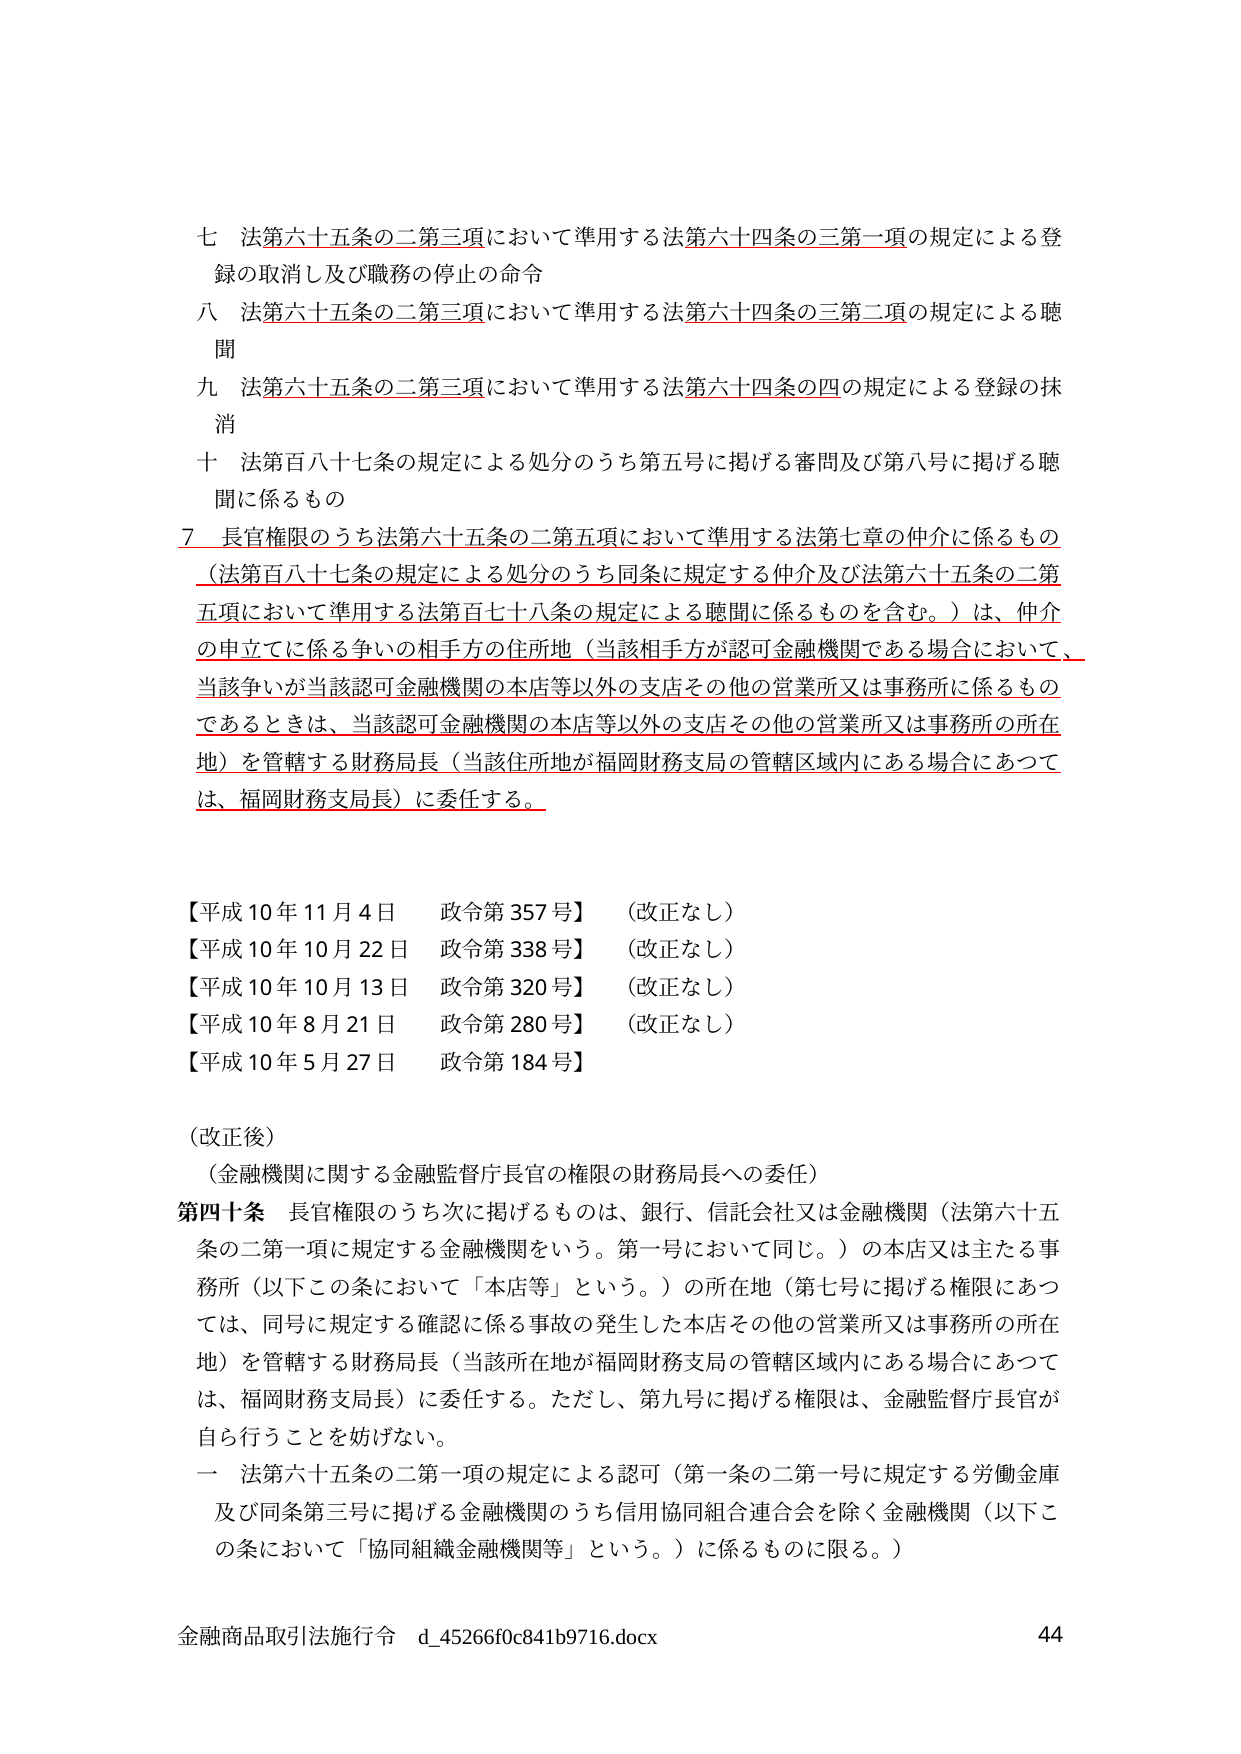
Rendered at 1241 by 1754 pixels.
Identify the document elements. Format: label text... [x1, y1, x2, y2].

text 【平成10年10月13日 政令第320号】 （改正なし） [177, 967, 1063, 1004]
text （改正後） [177, 1117, 1063, 1154]
text 八 法第六十五条の二第三項において準用する法第六十四条の三第二項の規定による聴聞 [196, 292, 1063, 367]
text 【平成10年8月21日 政令第280号】 （改正なし） [177, 1004, 1063, 1042]
text 一 法第六十五条の二第一項の規定による認可（第一条の二第一号に規定する労働金庫及び同条第三号に掲げる金融機関のうち信用協同組合連合会を除く金融機関（以下この条において「協同組織金融機関等」という。）に係るものに限る。） [196, 1454, 1063, 1567]
text 【平成10年10月22日 政令第338号】 （改正なし） [177, 929, 1063, 967]
text 第四十条 長官権限のうち次に掲げるものは、銀行、信託会社又は金融機関（法第六十五条の二第一項に規定する金融機関をいう。第一号において同じ。）の本店又は主たる事務所（以下この条において「本店等」という。）の所在地（第七号に掲げる権限にあつては、同号に規定する確認に係る事故の発生した本店その他の営業所又は事務所の所在地）を管轄する財務局長（当該所在地が福岡財務支局の管轄区域内にある場合にあつては、福岡財務支局長）に委任する。ただし、第九号に掲げる権限は、金融監督庁長官が自ら行うことを妨げない。 [177, 1192, 1063, 1454]
text 【平成10年11月4日 政令第357号】 （改正なし） [177, 892, 1063, 929]
text （金融機関に関する金融監督庁長官の権限の財務局長への委任） [196, 1154, 1063, 1192]
text 十 法第百八十七条の規定による処分のうち第五号に掲げる審問及び第八号に掲げる聴聞に係るもの [196, 442, 1063, 517]
text 七 法第六十五条の二第三項において準用する法第六十四条の三第一項の規定による登録の取消し及び職務の停止の命令 [196, 217, 1063, 292]
text ７ 長官権限のうち法第六十五条の二第五項において準用する法第七章の仲介に係るもの（法第百八十七条の規定による処分のうち同条に規定する仲介及び法第六十五条の二第五項において準用する法第百七十八条の規定による聴聞に係るものを含む。）は、仲介の申立てに係る争いの相手方の住所地（当該相手方が認可金融機関である場合において、当該争いが当該認可金融機関の本店等以外の支店その他の営業所又は事務所に係るものであるときは、当該認可金融機関の本店等以外の支店その他の営業所又は事務所の所在地）を管轄する財務局長（当該住所地が福岡財務支局の管轄区域内にある場合にあつては、福岡財務支局長）に委任する。 [177, 517, 1063, 817]
text 九 法第六十五条の二第三項において準用する法第六十四条の四の規定による登録の抹消 [196, 367, 1063, 442]
text 【平成10年5月27日 政令第184号】 [177, 1042, 1063, 1079]
